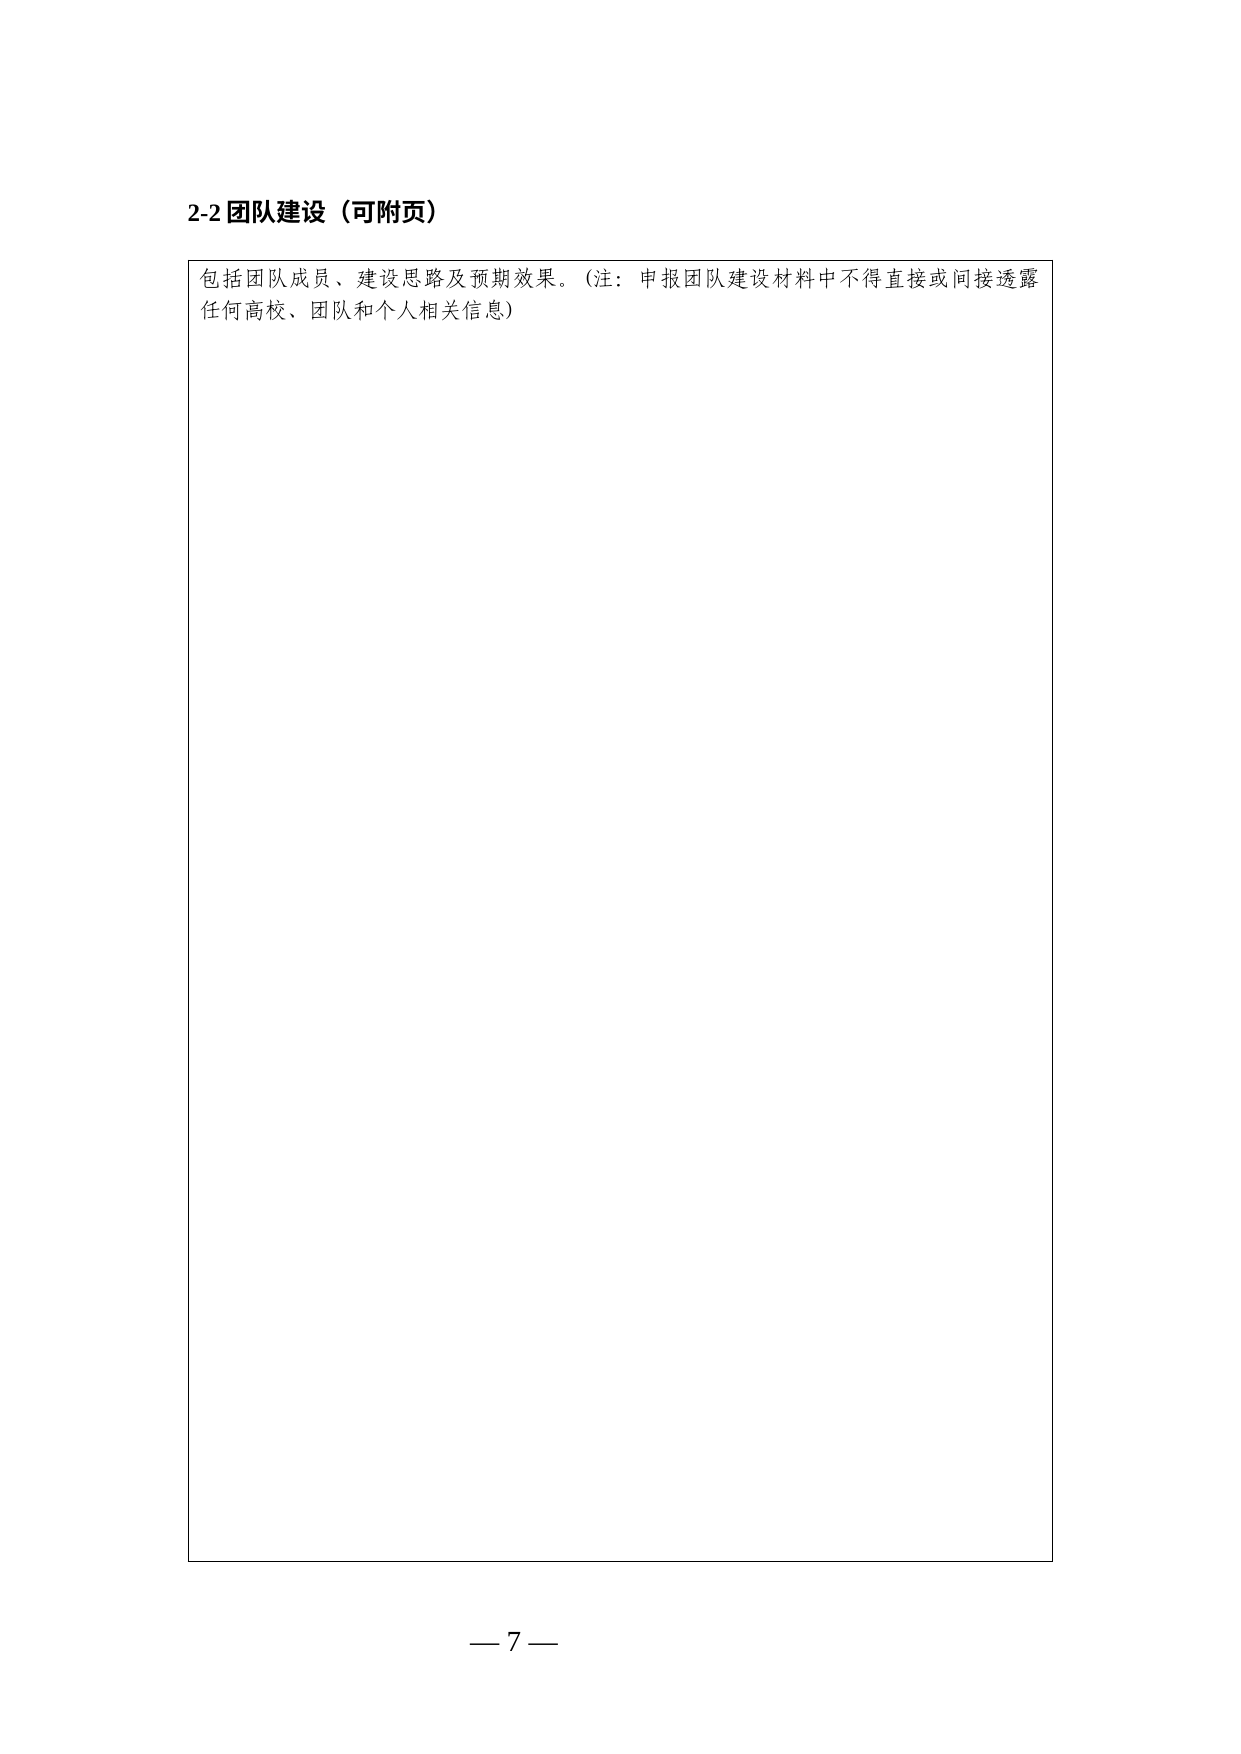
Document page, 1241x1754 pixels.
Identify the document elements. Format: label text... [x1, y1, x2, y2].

table_header 包括团队成员、建设思路及预期效果。(注：申报团队建设材料中不得直接或间接透露任何高校、团队和个人相关信息) [189, 261, 1052, 1561]
text 2-2团队建设（可附页） [187, 178, 1053, 243]
